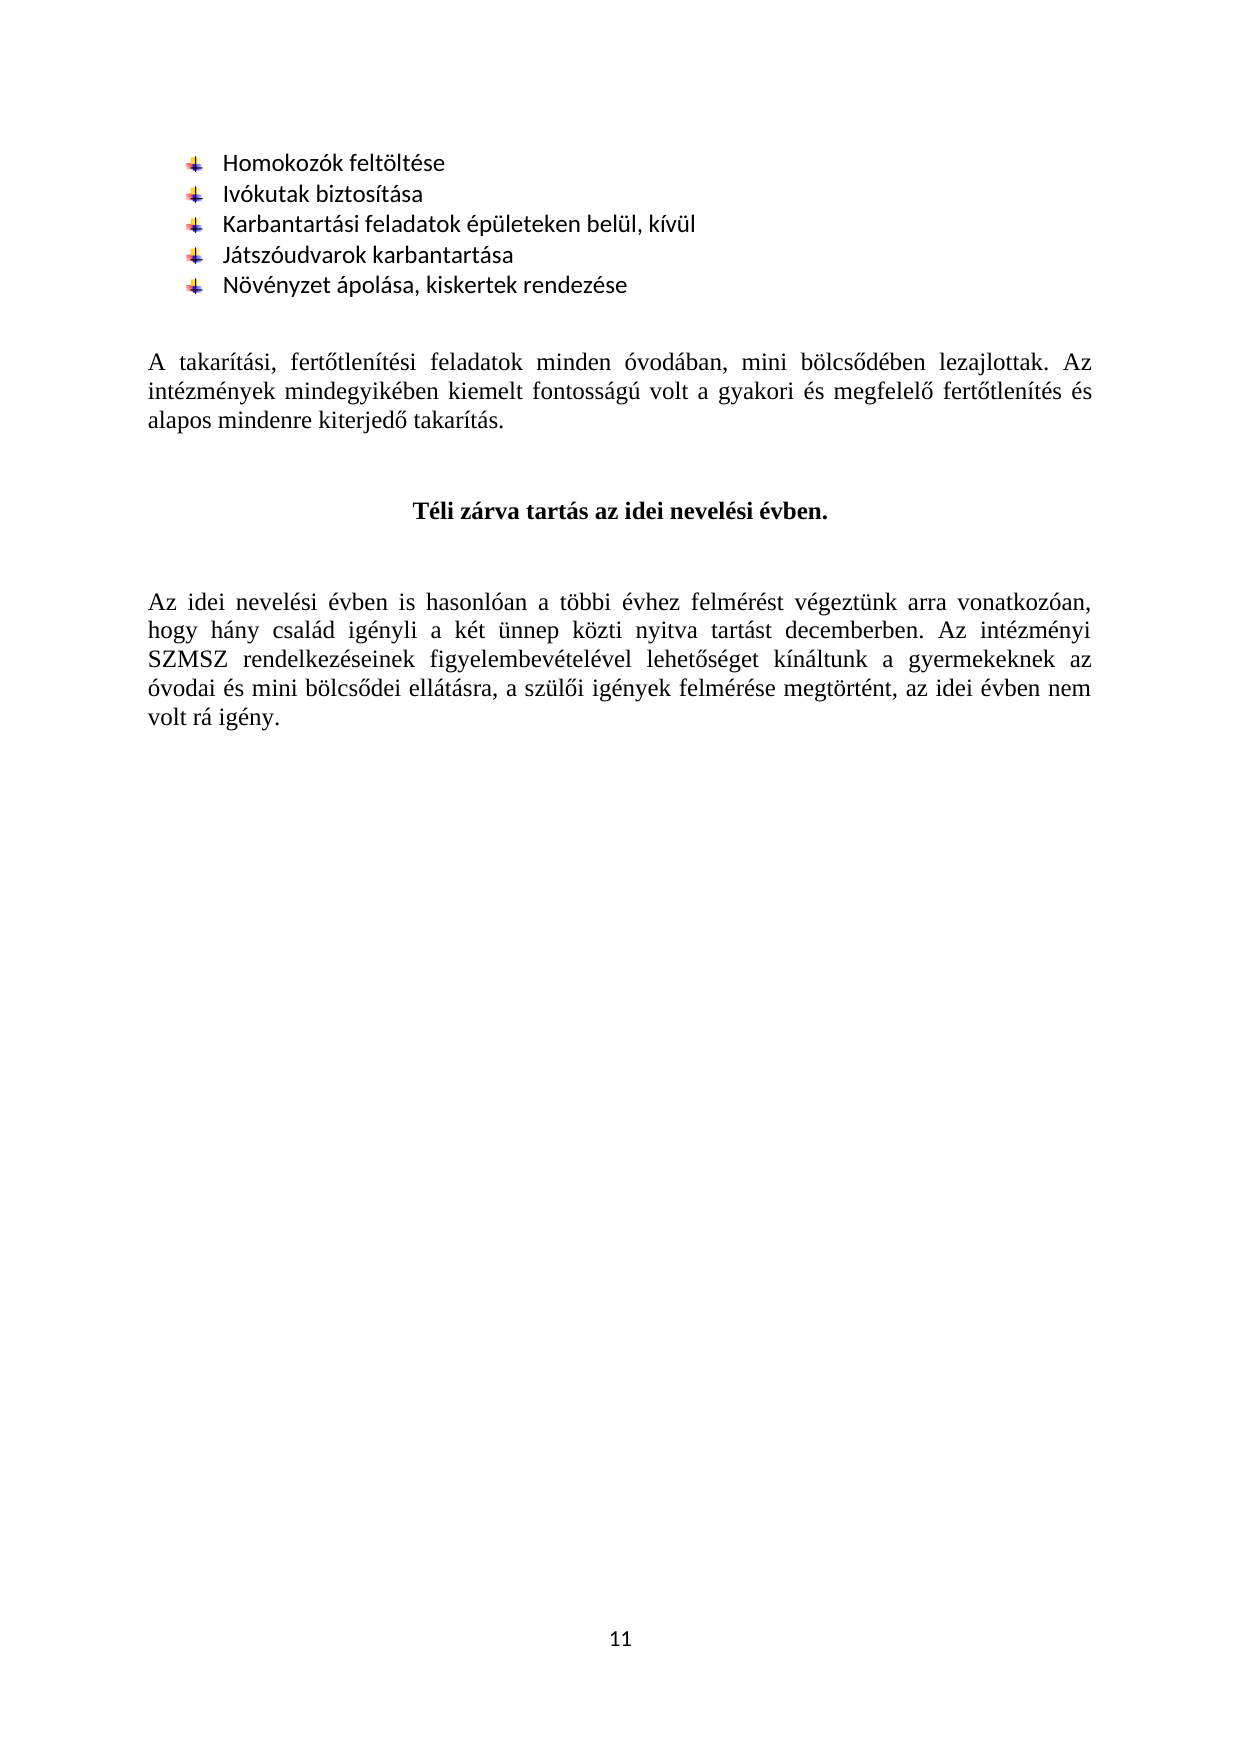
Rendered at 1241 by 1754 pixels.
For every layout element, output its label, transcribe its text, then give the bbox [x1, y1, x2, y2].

list Homokozók feltöltése [185, 148, 1093, 178]
picture [186, 246, 203, 264]
list Játszóudvarok karbantartása [185, 239, 1093, 270]
list Növényzet ápolása, kiskertek rendezése [185, 270, 1093, 300]
list Ivókutak biztosítása [185, 178, 1093, 209]
text Téli zárva tartás az idei nevelési évben. [148, 496, 1093, 524]
picture [186, 185, 203, 203]
picture [186, 155, 203, 172]
list Karbantartási feladatok épületeken belül, kívül [185, 209, 1093, 239]
text Az idei nevelési évben is hasonlóan a többi évhez felmérést végeztünk arra vonatkozóan, hogy hány család igényli a két ünnep közti nyitva tartást decemberben. Az intézményi SZMSZ rendelkezéseinek figyelembevételével lehetőséget kínáltunk a gyermekeknek az óvodai és mini bölcsődei ellátásra, a szülői igények felmérése megtörtént, az idei évben nem volt rá igény. [148, 587, 1093, 730]
picture [186, 216, 203, 233]
picture [186, 277, 203, 294]
text A takarítási, fertőtlenítési feladatok minden óvodában, mini bölcsődében lezajlottak. Az intézmények mindegyikében kiemelt fontosságú volt a gyakori és megfelelő fertőtlenítés és alapos mindenre kiterjedő takarítás. [148, 347, 1093, 434]
